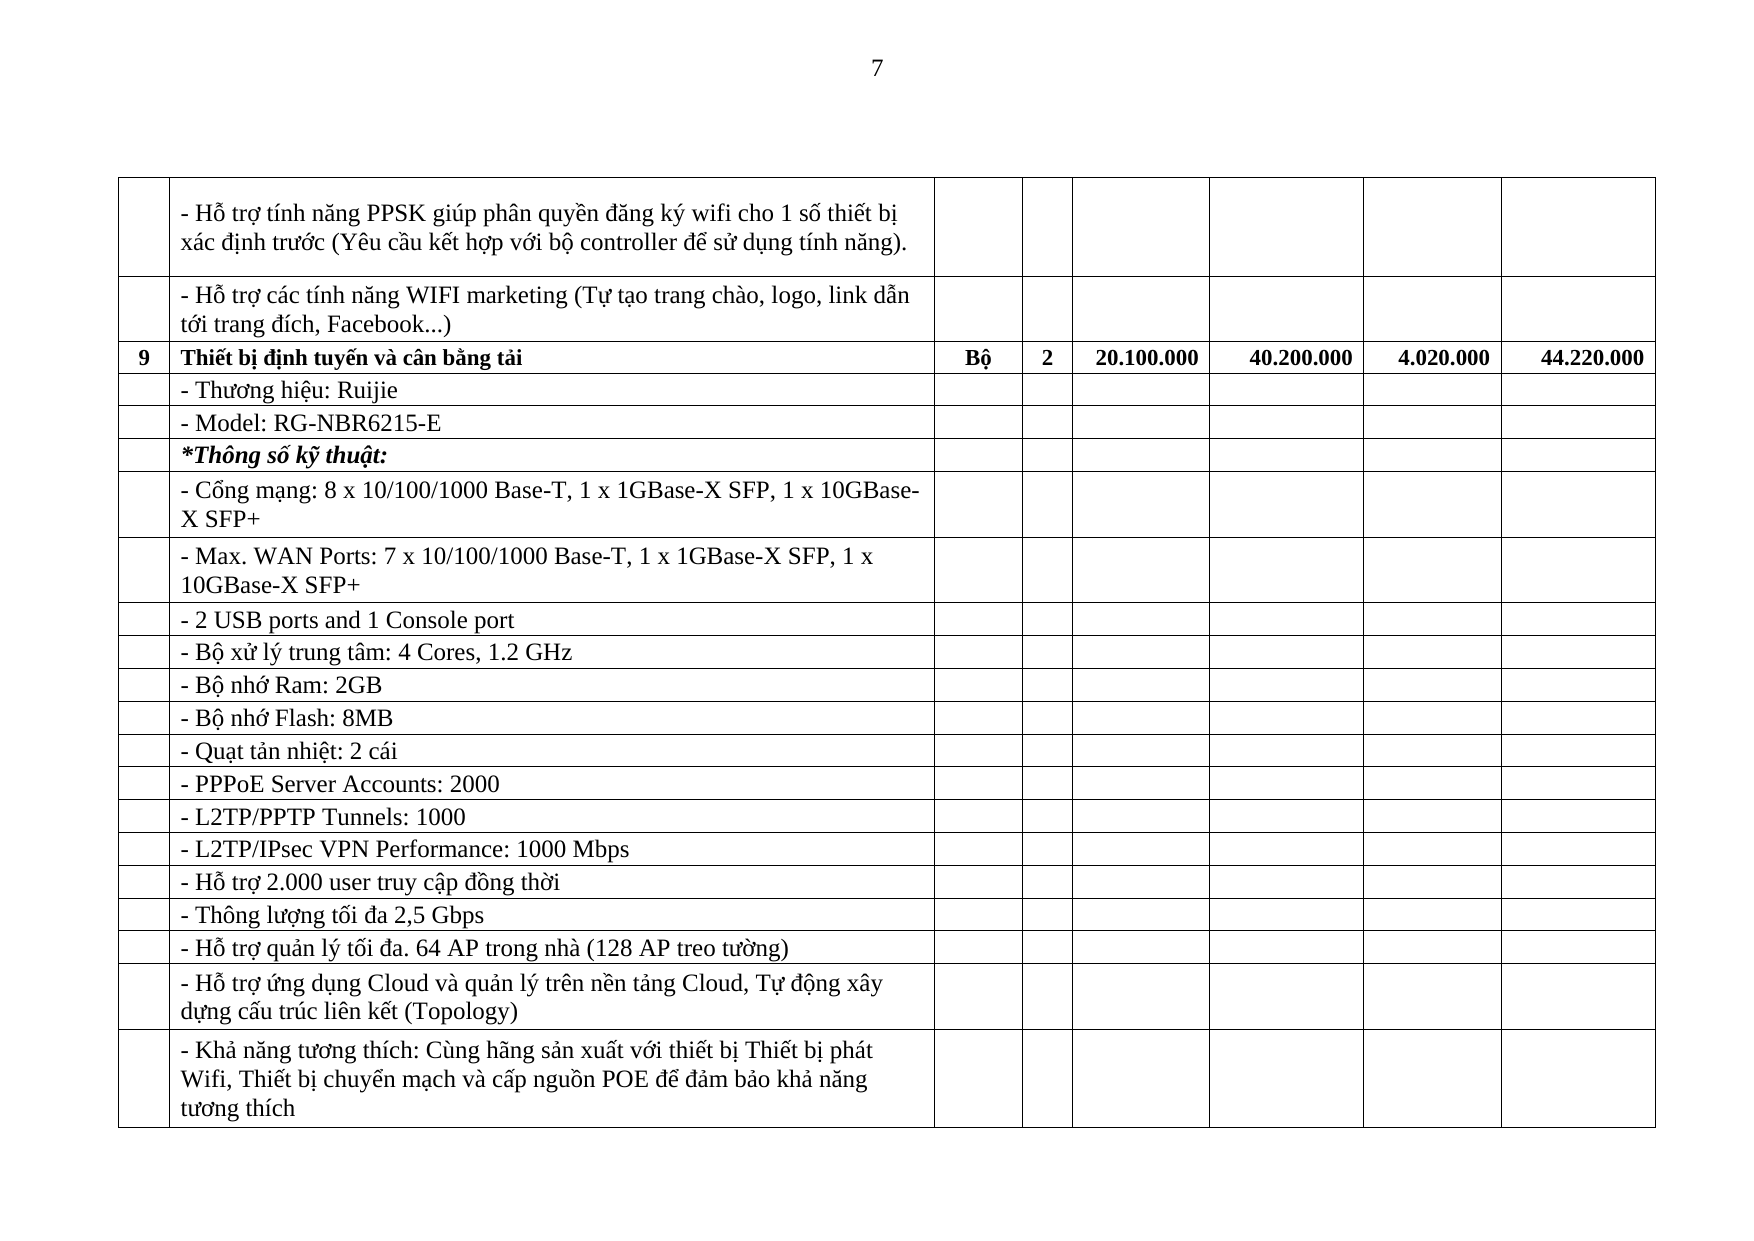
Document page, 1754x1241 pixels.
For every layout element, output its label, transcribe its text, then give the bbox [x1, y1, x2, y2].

table_cell [1364, 178, 1501, 276]
table_cell 44.220.000 [1502, 342, 1655, 372]
table_cell [935, 735, 1022, 766]
table_cell [935, 538, 1022, 602]
table_cell [1210, 636, 1363, 668]
table_cell [935, 439, 1022, 471]
table_cell - Cổng mạng: 8 x 10/100/1000 Base-T, 1 x 1GBase-X SFP, 1 x 10GBase-X SFP+ [170, 472, 934, 537]
table_cell [1364, 472, 1501, 537]
table_cell [1502, 1030, 1655, 1127]
table_cell [1073, 1030, 1209, 1127]
table_cell [1502, 931, 1655, 963]
table_cell [1502, 178, 1655, 276]
table_cell [119, 1030, 169, 1127]
table_cell [1073, 964, 1209, 1029]
table_cell [935, 1030, 1022, 1127]
table_cell [119, 374, 169, 405]
table_cell [935, 702, 1022, 733]
table_cell - Thông lượng tối đa 2,5 Gbps [170, 899, 934, 930]
table_cell [1073, 866, 1209, 897]
table_cell [935, 800, 1022, 832]
table_cell [1502, 800, 1655, 832]
table_cell [1502, 767, 1655, 799]
table_cell [1210, 767, 1363, 799]
table_cell [1364, 866, 1501, 897]
table_cell [935, 374, 1022, 405]
table_cell - Quạt tản nhiệt: 2 cái [170, 735, 934, 766]
table_cell [1023, 603, 1072, 635]
table_cell [935, 406, 1022, 438]
table_cell [1073, 767, 1209, 799]
table_cell [1364, 833, 1501, 865]
table_cell [1364, 603, 1501, 635]
table_cell [1023, 538, 1072, 602]
table_cell - Bộ nhớ Ram: 2GB [170, 669, 934, 701]
table_cell [1073, 702, 1209, 733]
table_cell [1364, 931, 1501, 963]
table_cell [119, 931, 169, 963]
table_cell [1210, 538, 1363, 602]
table_cell [1210, 374, 1363, 405]
table_cell [1023, 636, 1072, 668]
table_cell [1364, 899, 1501, 930]
table_cell *Thông số kỹ thuật: [170, 439, 934, 471]
table_cell [1073, 899, 1209, 930]
table_cell [1023, 866, 1072, 897]
table_cell - L2TP/IPsec VPN Performance: 1000 Mbps [170, 833, 934, 865]
table_cell [1210, 702, 1363, 733]
table_cell [1364, 800, 1501, 832]
table_cell [119, 899, 169, 930]
table_cell [1023, 964, 1072, 1029]
table_cell - Bộ nhớ Flash: 8MB [170, 702, 934, 733]
table_cell [119, 800, 169, 832]
table_cell [1364, 669, 1501, 701]
table_cell 40.200.000 [1210, 342, 1363, 372]
table_cell [119, 472, 169, 537]
table_cell [1210, 866, 1363, 897]
table_cell [1023, 899, 1072, 930]
table_cell [935, 866, 1022, 897]
table_cell [119, 866, 169, 897]
table_cell [1502, 538, 1655, 602]
table_cell [119, 277, 169, 341]
table_cell [119, 669, 169, 701]
table_cell Bộ [935, 342, 1022, 372]
table_cell [1210, 800, 1363, 832]
table_cell - Hỗ trợ quản lý tối đa. 64 AP trong nhà (128 AP treo tường) [170, 931, 934, 963]
table_cell - Khả năng tương thích: Cùng hãng sản xuất với thiết bị Thiết bị phát Wifi, Thiết bị chuyển mạch và cấp nguồn POE để đảm bảo khả năng tương thích [170, 1030, 934, 1127]
table_cell [1364, 374, 1501, 405]
table_cell [119, 439, 169, 471]
table_cell 9 [119, 342, 169, 372]
table_cell [1364, 735, 1501, 766]
table_cell [1364, 702, 1501, 733]
table_cell [1364, 1030, 1501, 1127]
table_cell [1210, 669, 1363, 701]
table_cell [1023, 931, 1072, 963]
table_cell [935, 767, 1022, 799]
table_cell [935, 277, 1022, 341]
table_cell [1023, 439, 1072, 471]
table_cell [1502, 472, 1655, 537]
table_cell [1073, 538, 1209, 602]
table_cell [1073, 669, 1209, 701]
table_cell [1023, 178, 1072, 276]
table_cell [1210, 406, 1363, 438]
table_cell [1210, 964, 1363, 1029]
table_cell - Bộ xử lý trung tâm: 4 Cores, 1.2 GHz [170, 636, 934, 668]
table_cell [1364, 636, 1501, 668]
table_cell - L2TP/PPTP Tunnels: 1000 [170, 800, 934, 832]
table_cell - Model: RG-NBR6215-E [170, 406, 934, 438]
table_cell [1502, 735, 1655, 766]
table_cell - Hỗ trợ tính năng PPSK giúp phân quyền đăng ký wifi cho 1 số thiết bị xác định trước (Yêu cầu kết hợp với bộ controller để sử dụng tính năng). [170, 178, 934, 276]
table_cell Thiết bị định tuyến và cân bằng tải [170, 342, 934, 372]
table_cell [1073, 374, 1209, 405]
table_cell [1073, 472, 1209, 537]
table_cell [119, 702, 169, 733]
table_cell - Thương hiệu: Ruijie [170, 374, 934, 405]
table_cell - Max. WAN Ports: 7 x 10/100/1000 Base-T, 1 x 1GBase-X SFP, 1 x 10GBase-X SFP+ [170, 538, 934, 602]
table_cell 4.020.000 [1364, 342, 1501, 372]
table_cell [1364, 277, 1501, 341]
table_cell - PPPoE Server Accounts: 2000 [170, 767, 934, 799]
table_cell [119, 603, 169, 635]
table_cell [1073, 603, 1209, 635]
table_cell [1210, 1030, 1363, 1127]
table_cell [1023, 472, 1072, 537]
table_cell [1210, 603, 1363, 635]
table_cell [935, 669, 1022, 701]
table_cell [1210, 472, 1363, 537]
table_cell [1502, 702, 1655, 733]
table_cell [1023, 833, 1072, 865]
table_cell [1502, 277, 1655, 341]
table_cell [1073, 636, 1209, 668]
table_cell [119, 964, 169, 1029]
table_cell [935, 178, 1022, 276]
table_cell [1023, 669, 1072, 701]
table_cell - 2 USB ports and 1 Console port [170, 603, 934, 635]
table_cell [935, 899, 1022, 930]
table_cell [1073, 833, 1209, 865]
table_cell [1073, 406, 1209, 438]
table_cell [1502, 899, 1655, 930]
table_cell [1210, 277, 1363, 341]
table_cell [1502, 964, 1655, 1029]
table_cell [935, 833, 1022, 865]
table_cell [1210, 439, 1363, 471]
table_cell [1073, 800, 1209, 832]
table_cell [1023, 1030, 1072, 1127]
table_cell [119, 406, 169, 438]
table_cell [1502, 439, 1655, 471]
table_cell [1210, 899, 1363, 930]
table_cell [1073, 931, 1209, 963]
table_cell [1502, 669, 1655, 701]
table_cell [935, 603, 1022, 635]
table_cell [1210, 931, 1363, 963]
table_cell [935, 931, 1022, 963]
table_cell 20.100.000 [1073, 342, 1209, 372]
table_cell [1023, 277, 1072, 341]
table_cell [1073, 277, 1209, 341]
table_cell [935, 636, 1022, 668]
table_cell [1502, 636, 1655, 668]
table_cell [1073, 735, 1209, 766]
table_cell [1502, 406, 1655, 438]
table_cell [935, 964, 1022, 1029]
table_cell [119, 735, 169, 766]
table_cell [1023, 767, 1072, 799]
table_cell [1502, 374, 1655, 405]
table_cell [119, 636, 169, 668]
table_cell - Hỗ trợ ứng dụng Cloud và quản lý trên nền tảng Cloud, Tự động xây dựng cấu trúc liên kết (Topology) [170, 964, 934, 1029]
table_cell [1502, 833, 1655, 865]
table_cell [1364, 406, 1501, 438]
table_cell [1023, 702, 1072, 733]
table_cell [1023, 800, 1072, 832]
table_cell [119, 767, 169, 799]
table_cell [119, 538, 169, 602]
table_cell [935, 472, 1022, 537]
table_cell [1364, 538, 1501, 602]
table_cell [1073, 439, 1209, 471]
table_cell [1210, 178, 1363, 276]
table_cell [1210, 833, 1363, 865]
table_cell [1023, 735, 1072, 766]
table_cell - Hỗ trợ các tính năng WIFI marketing (Tự tạo trang chào, logo, link dẫn tới trang đích, Facebook...) [170, 277, 934, 341]
table_cell [1364, 964, 1501, 1029]
table_cell [1364, 767, 1501, 799]
table_cell [1502, 866, 1655, 897]
table_cell - Hỗ trợ 2.000 user truy cập đồng thời [170, 866, 934, 897]
table_cell [1364, 439, 1501, 471]
table_cell [1073, 178, 1209, 276]
table_cell 2 [1023, 342, 1072, 372]
table_cell [1210, 735, 1363, 766]
table_cell [1023, 406, 1072, 438]
table_cell [1502, 603, 1655, 635]
table_cell [119, 178, 169, 276]
table_cell [119, 833, 169, 865]
table_cell [1023, 374, 1072, 405]
